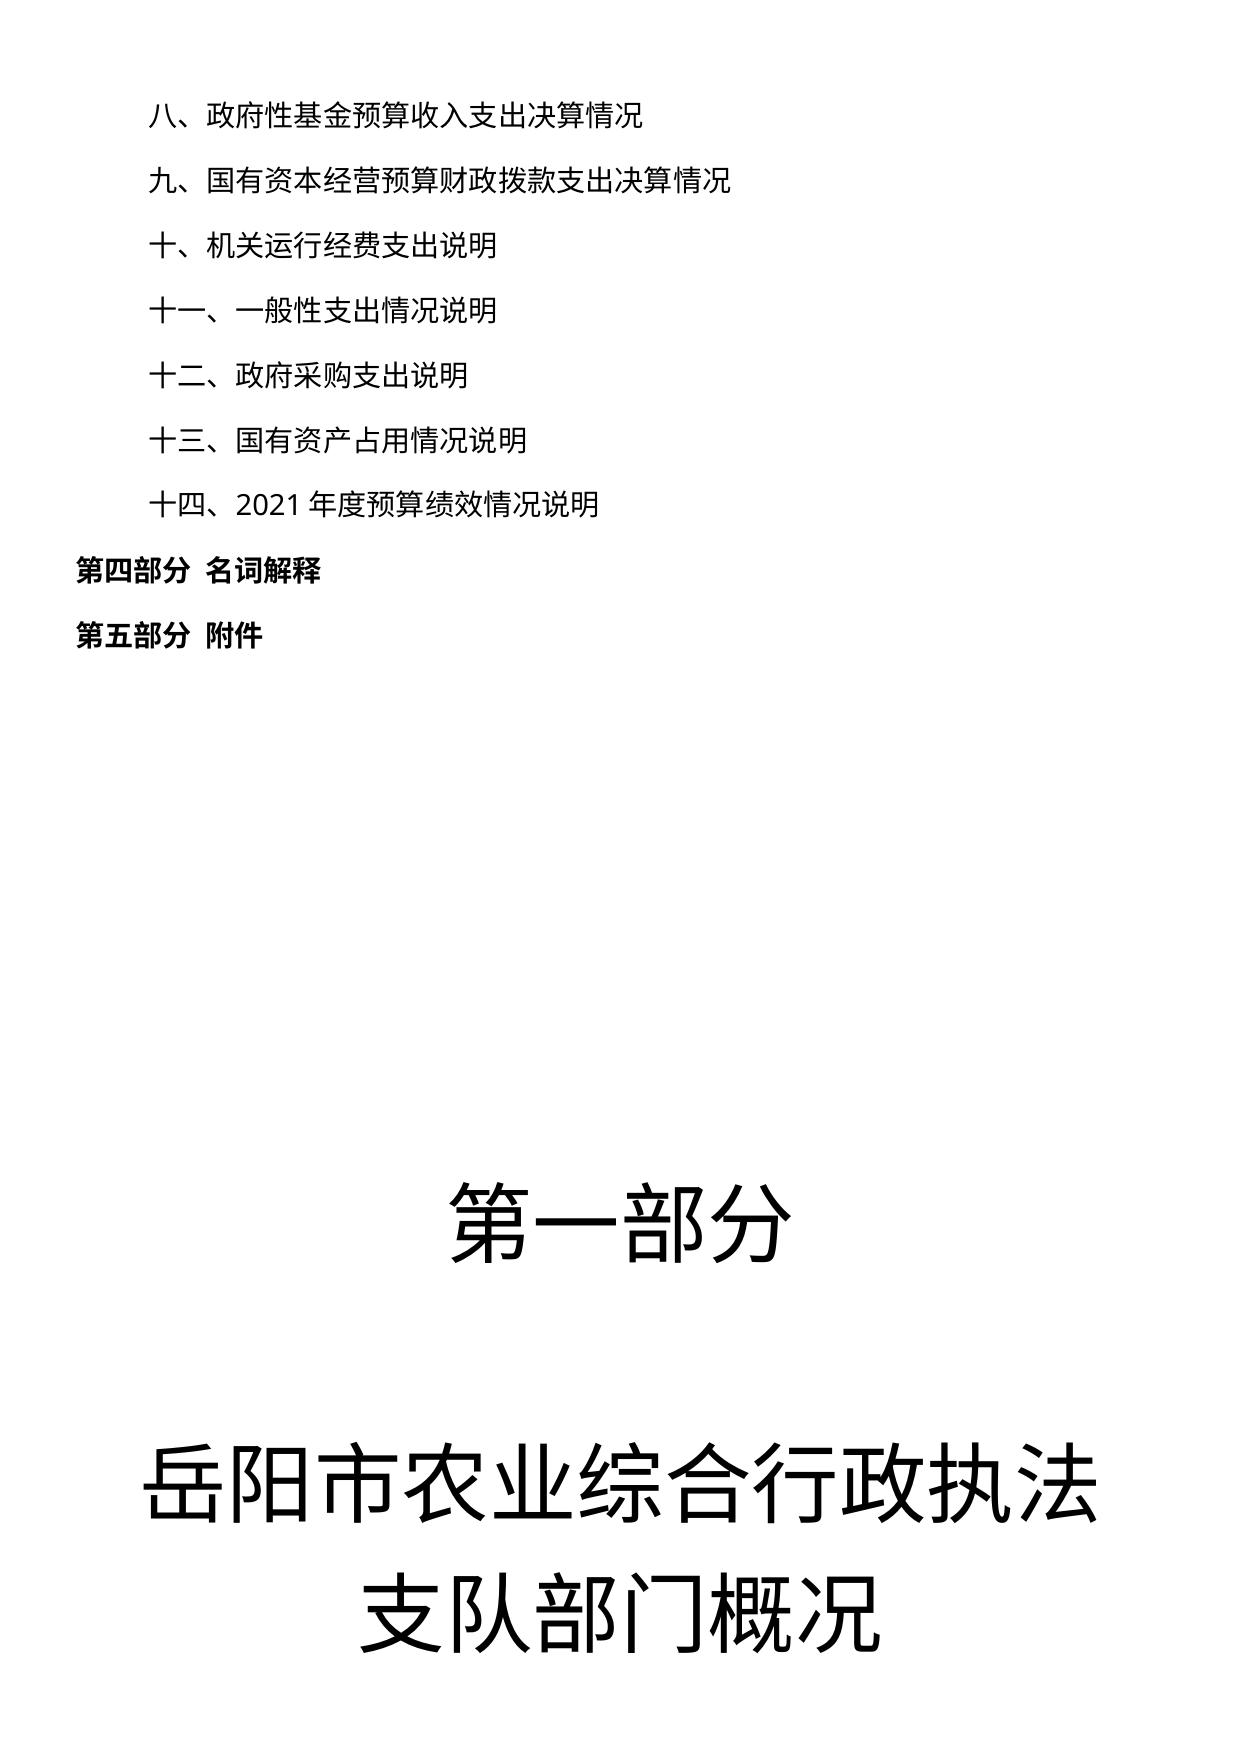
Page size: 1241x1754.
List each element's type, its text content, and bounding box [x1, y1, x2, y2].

text 十二、政府采购支出说明 [75, 341, 1165, 406]
text 十四、2021年度预算绩效情况说明 [75, 471, 1165, 536]
text 第五部分 附件 [75, 601, 1165, 666]
text 八、政府性基金预算收入支出决算情况 [75, 81, 1165, 146]
text 十、机关运行经费支出说明 [75, 211, 1165, 276]
text 支队部门概况 [75, 1543, 1165, 1673]
text 十三、国有资产占用情况说明 [75, 406, 1165, 471]
text 十一、一般性支出情况说明 [75, 276, 1165, 341]
text 第四部分 名词解释 [75, 536, 1165, 601]
text 岳阳市农业综合行政执法 [75, 1413, 1165, 1543]
text 第一部分 [75, 1153, 1165, 1283]
text 九、国有资本经营预算财政拨款支出决算情况 [75, 146, 1165, 211]
